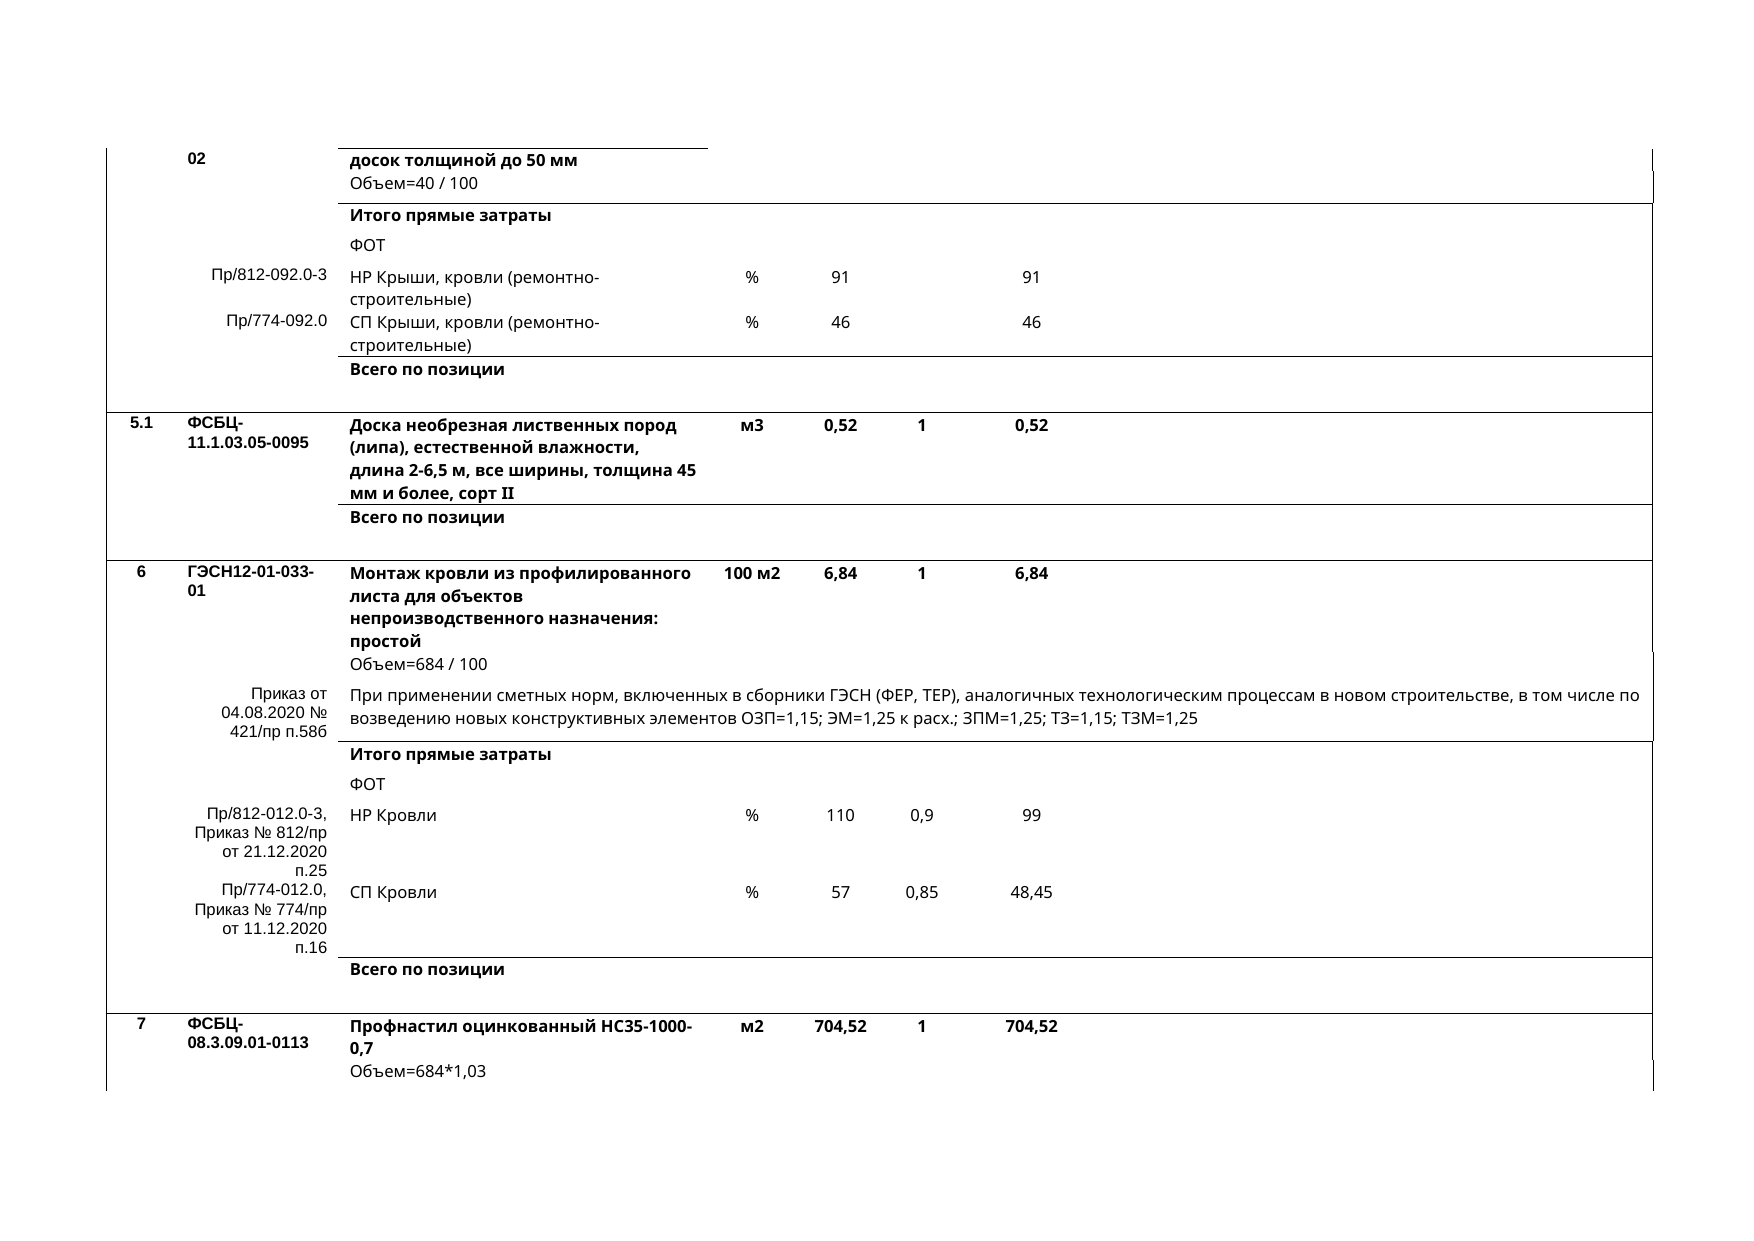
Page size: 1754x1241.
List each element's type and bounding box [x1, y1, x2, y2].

table_header [107, 148, 1658, 1091]
